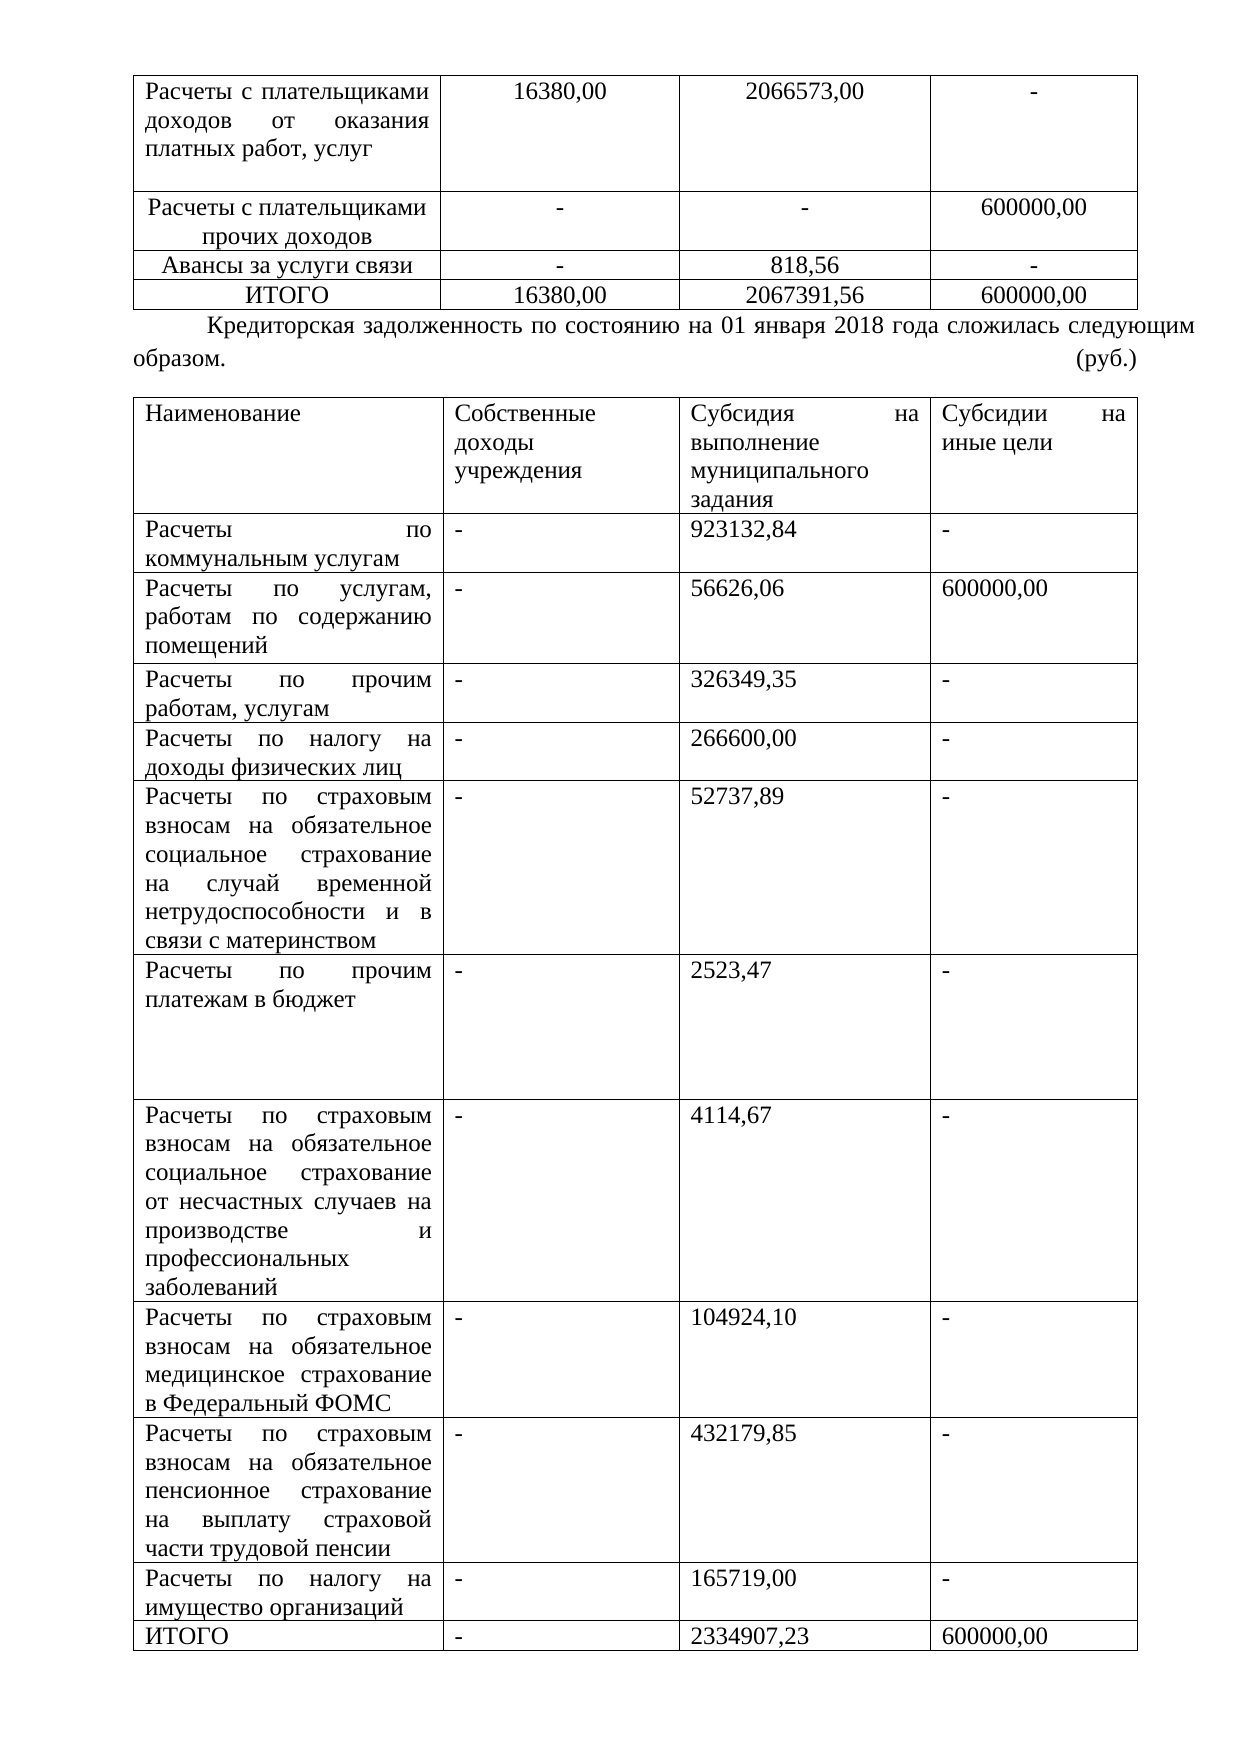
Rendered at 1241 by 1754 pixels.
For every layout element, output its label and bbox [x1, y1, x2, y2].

table_cell [133, 75, 1204, 1651]
